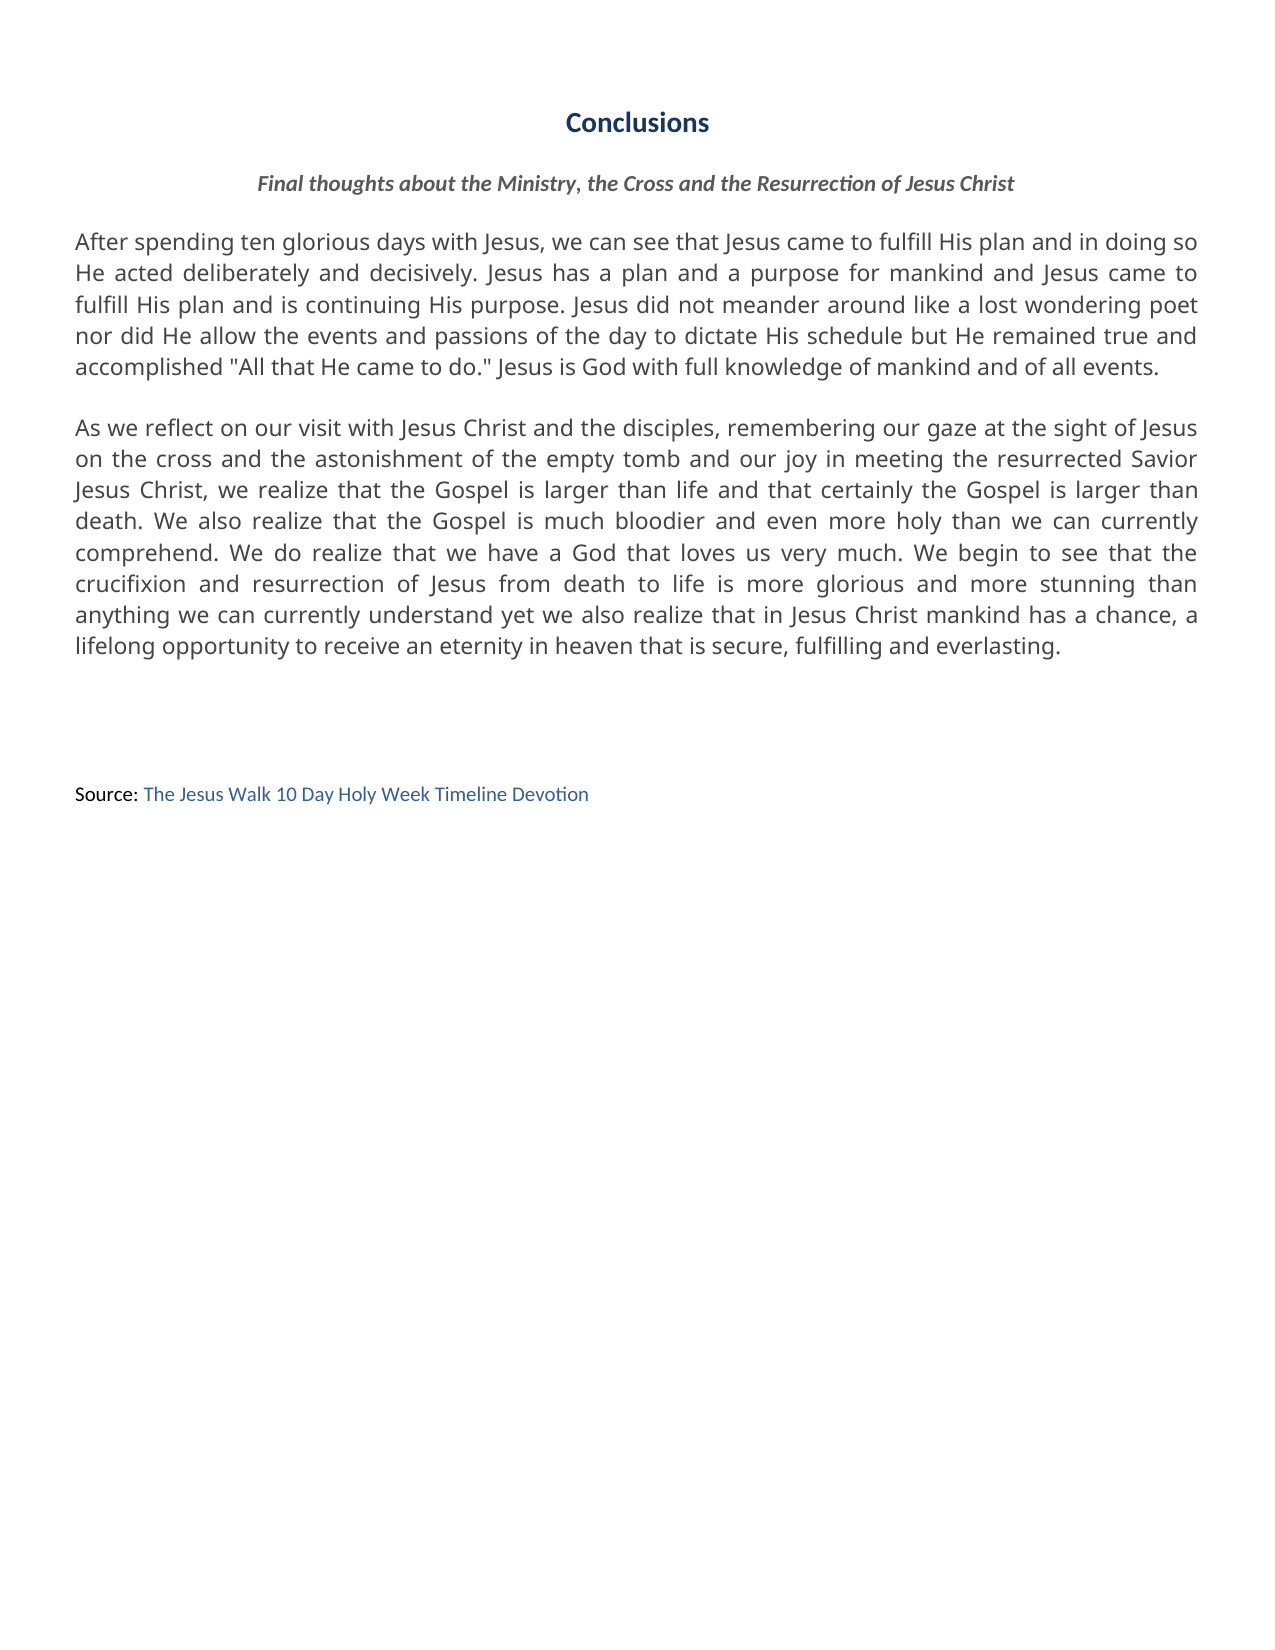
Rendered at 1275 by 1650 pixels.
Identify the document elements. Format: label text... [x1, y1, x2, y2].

text As we reflect on our visit with Jesus Christ and the disciples, remembering our gaze at the sight of Jesus on the cross and the astonishment of the empty tomb and our joy in meeting the resurrected Savior Jesus Christ, we realize that the Gospel is larger than life and that certainly the Gospel is larger than death. We also realize that the Gospel is much bloodier and even more holy than we can currently comprehend. We do realize that we have a God that loves us very much. We begin to see that the crucifixion and resurrection of Jesus from death to life is more glorious and more stunning than anything we can currently understand yet we also realize that in Jesus Christ mankind has a chance, a lifelong opportunity to receive an eternity in heaven that is secure, fulfilling and everlasting. [75, 412, 1200, 662]
text After spending ten glorious days with Jesus, we can see that Jesus came to fulfill His plan and in doing so He acted deliberately and decisively. Jesus has a plan and a purpose for mankind and Jesus came to fulfill His plan and is continuing His purpose. Jesus did not meander around like a lost wondering poet nor did He allow the events and passions of the day to dictate His schedule but He remained true and accomplished "All that He came to do." Jesus is God with full knowledge of mankind and of all events. [75, 226, 1200, 382]
subtitle Conclusions [75, 104, 1200, 140]
text Source: The Jesus Walk 10 Day Holy Week Timeline Devotion [75, 750, 1200, 806]
text Final thoughts about the Ministry, the Cross and the Resurrection of Jesus Christ [75, 169, 1200, 197]
